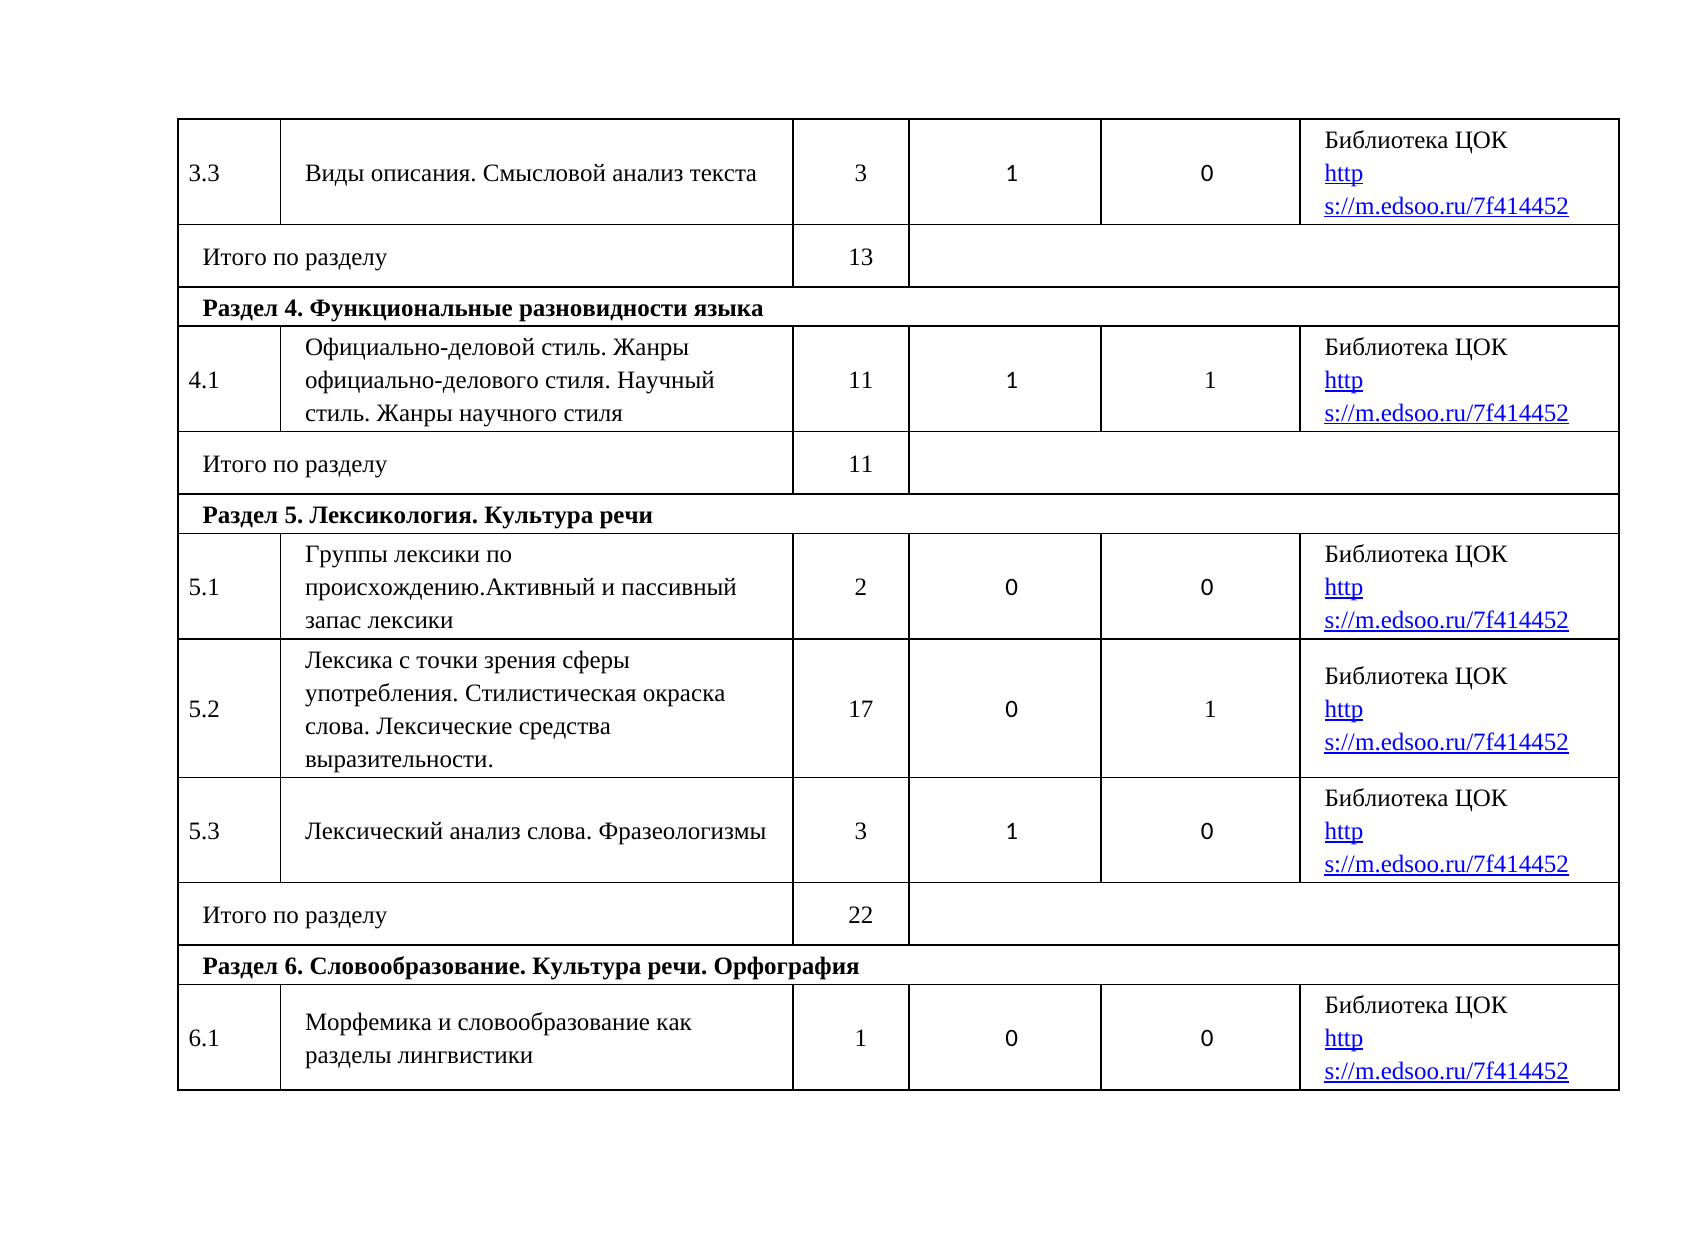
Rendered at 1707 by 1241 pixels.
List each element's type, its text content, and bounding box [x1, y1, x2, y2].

table_cell 3.3 [179, 120, 280, 223]
table_cell 0 [910, 640, 1100, 776]
table_cell 5.1 [179, 534, 280, 638]
table_cell 3 [794, 778, 908, 882]
table_cell Лексика с точки зрения сферы употребления. Стилистическая окраска слова. Лексические средства выразительности. [281, 640, 792, 776]
table_cell Библиотека ЦОК https://m.edsoo.ru/7f414452 [1301, 534, 1618, 638]
table_cell 17 [794, 640, 908, 776]
table_cell 0 [1102, 985, 1299, 1089]
table_cell Раздел 6. Словообразование. Культура речи. Орфография [179, 946, 1618, 983]
table_cell Виды описания. Смысловой анализ текста [281, 120, 792, 223]
table_cell Группы лексики по происхождению.Активный и пассивный запас лексики [281, 534, 792, 638]
table_cell Библиотека ЦОК https://m.edsoo.ru/7f414452 [1301, 640, 1618, 776]
table_cell Лексический анализ слова. Фразеологизмы [281, 778, 792, 882]
table_cell [910, 432, 1618, 493]
table_cell 0 [1102, 534, 1299, 638]
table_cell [1301, 327, 1618, 431]
table_cell 1 [794, 985, 908, 1089]
table_cell Итого по разделу [179, 883, 792, 944]
table_cell Раздел 5. Лексикология. Культура речи [179, 495, 1618, 532]
table_cell 0 [1102, 120, 1299, 223]
table_cell 0 [910, 534, 1100, 638]
table_cell [910, 883, 1618, 944]
table_cell 3 [794, 120, 908, 223]
table_cell Итого по разделу [179, 432, 792, 493]
table_cell 1 [910, 120, 1100, 223]
table_cell 11 [794, 327, 908, 431]
table_cell 11 [794, 432, 908, 493]
table_cell 6.1 [179, 985, 280, 1089]
table_cell 1 [1102, 327, 1299, 431]
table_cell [1301, 120, 1618, 223]
table_cell 2 [794, 534, 908, 638]
table_cell 5.3 [179, 778, 280, 882]
table_cell 4.1 [179, 327, 280, 431]
table_cell [910, 225, 1618, 286]
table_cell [1301, 985, 1618, 1089]
table_cell Раздел 4. Функциональные разновидности языка [179, 288, 1618, 325]
table_cell 22 [794, 883, 908, 944]
table_cell Морфемика и словообразование как разделы лингвистики [281, 985, 792, 1089]
table_cell 0 [1102, 778, 1299, 882]
table_cell Итого по разделу [179, 225, 792, 286]
table_cell 5.2 [179, 640, 280, 776]
table_cell 1 [910, 778, 1100, 882]
table_cell Официально-деловой стиль. Жанры официально-делового стиля. Научный стиль. Жанры научного стиля [281, 327, 792, 431]
table_cell 0 [910, 985, 1100, 1089]
table_cell 1 [910, 327, 1100, 431]
table_cell Библиотека ЦОК https://m.edsoo.ru/7f414452 [1301, 778, 1618, 882]
table_cell 1 [1102, 640, 1299, 776]
table_cell 13 [794, 225, 908, 286]
